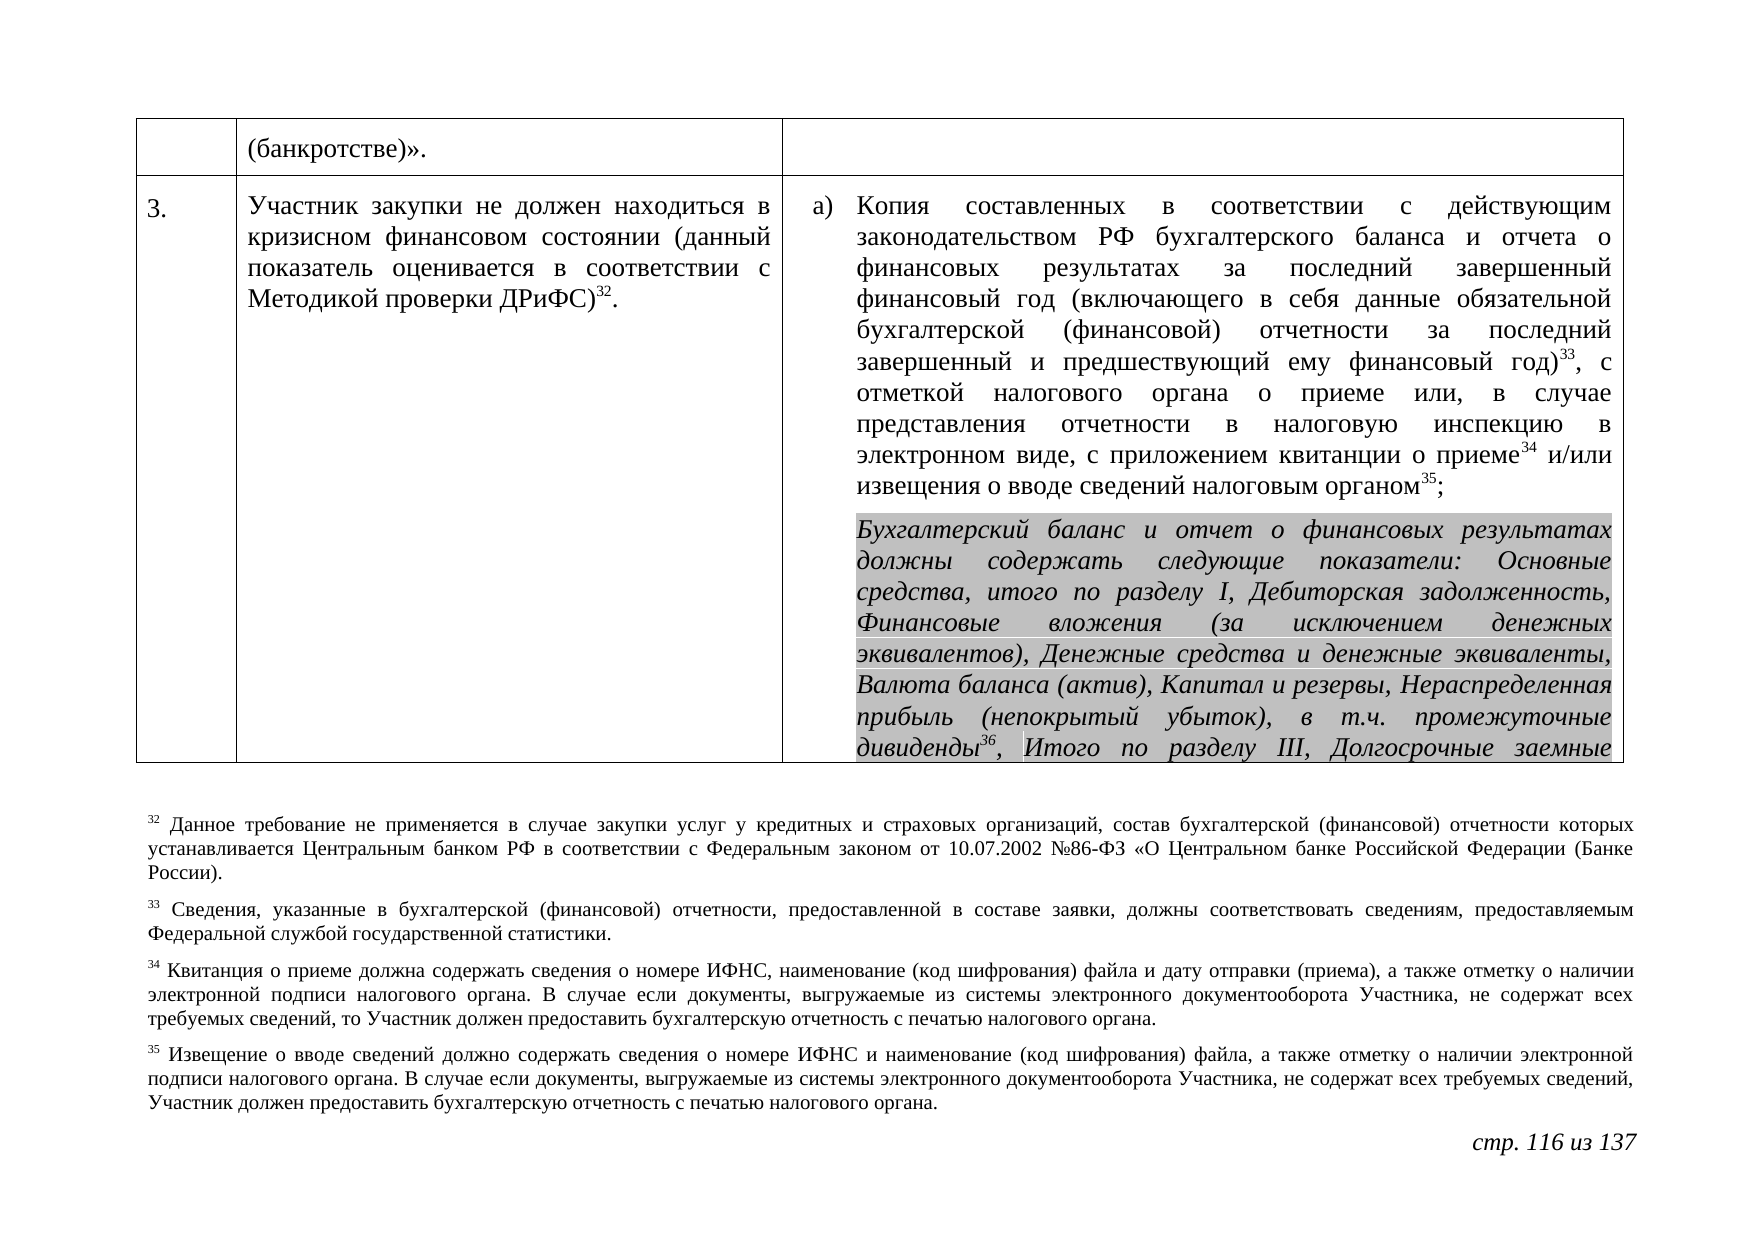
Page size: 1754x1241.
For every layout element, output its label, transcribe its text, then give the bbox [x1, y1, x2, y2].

table_cell Копия составленных в соответствии с действующим законодательством РФ бухгалтерского баланса и отчета о финансовых результатах за последний завершенный финансовый год (включающего в себя данные обязательной бухгалтерской (финансовой) отчетности за последний завершенный и предшествующий ему финансовый год), с отметкой налогового органа о приеме или, в случае представления отчетности в налоговую инспекцию в электронном виде, с приложением квитанции о приеме и/или извещения о вводе сведений налоговым органом; Бухгалтерский баланс и отчет о финансовых результатах должны содержать следующие показатели: Основные средства, итого по разделу I, Дебиторская задолженность, Финансовые вложения (за исключением денежных эквивалентов), Денежные средства и денежные эквиваленты, Валюта баланса (актив), Капитал и резервы, Нераспределенная прибыль (непокрытый убыток), в т.ч. промежуточные дивиденды, Итого по разделу III, Долгосрочные заемные средства, Итого по разделу IV, Краткосрочные заемные средства, Кредиторская задолженность, Итого по разделу V, Валюта баланса (пассив), Выручка, Проценты к уплате, Прибыль (убыток) до налогообложения. В случае если Участник предоставляет в налоговые органы упрощенную бухгалтерскую (финансовую) отчетность, ему необходимо предоставить в составе заявки копию данной отчетности с отметкой налогового органа о приеме или, в случае представления отчетности в налоговую инспекцию в электронном виде, с приложением квитанции о приеме и/или извещения о вводе сведений налоговым органом, а также дополнительно сведения о размере всех требуемых показателей по установленной в настоящей Документации о закупке форме (подраздел 7.8) по данным отчетных периодов, содержащихся в предоставленной упрощенной бухгалтерской (финансовой) отчетности. Иные участники закупки (индивидуальные предприниматели и иностранные лица), имеющие право не вести бухгалтерский учет в соответствии с п.2 ст.6 Федерального закона от 06.12.2011 №402-ФЗ «О бухгалтерском учете», предоставляют данные за последний завершенный и предшествующий ему финансовый год по установленной в Документации о закупке форме — Данные бухгалтерской (финансовой) отчетности (форма 8) (подраздел 7.8), заверенные подписями индивидуального предпринимателя / руководителя и главного бухгалтера, а также печатью Участника (при наличии таковой). Вновь зарегистрированные участники, на момент подачи заявки не предоставлявшие в соответствии с действующим законодательством РФ в налоговые органы бухгалтерскую (финансовую) отчетность за завершенный финансовый год, предоставляют заверенную подписями руководителя и главного бухгалтера, а также печатью Участника (при наличии таковой) копию составленной в соответствии с требованиями действующего законодательства РФ промежуточной бухгалтерской (финансовой) отчетности (за последний завершенный квартал), содержащую все вышеперечисленные показатели, либо данные по установленной в Документации о закупке форме — Данные бухгалтерской (финансовой) отчетности (форма 8) (подраздел 7.8). [783, 176, 1623, 762]
table_cell [137, 119, 236, 175]
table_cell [783, 119, 1623, 175]
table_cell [237, 119, 782, 175]
table_cell Участник закупки не должен находиться в кризисном финансовом состоянии (данный показатель оценивается в соответствии с Методикой проверки ДРиФС). [237, 176, 782, 762]
table_cell [137, 176, 236, 762]
